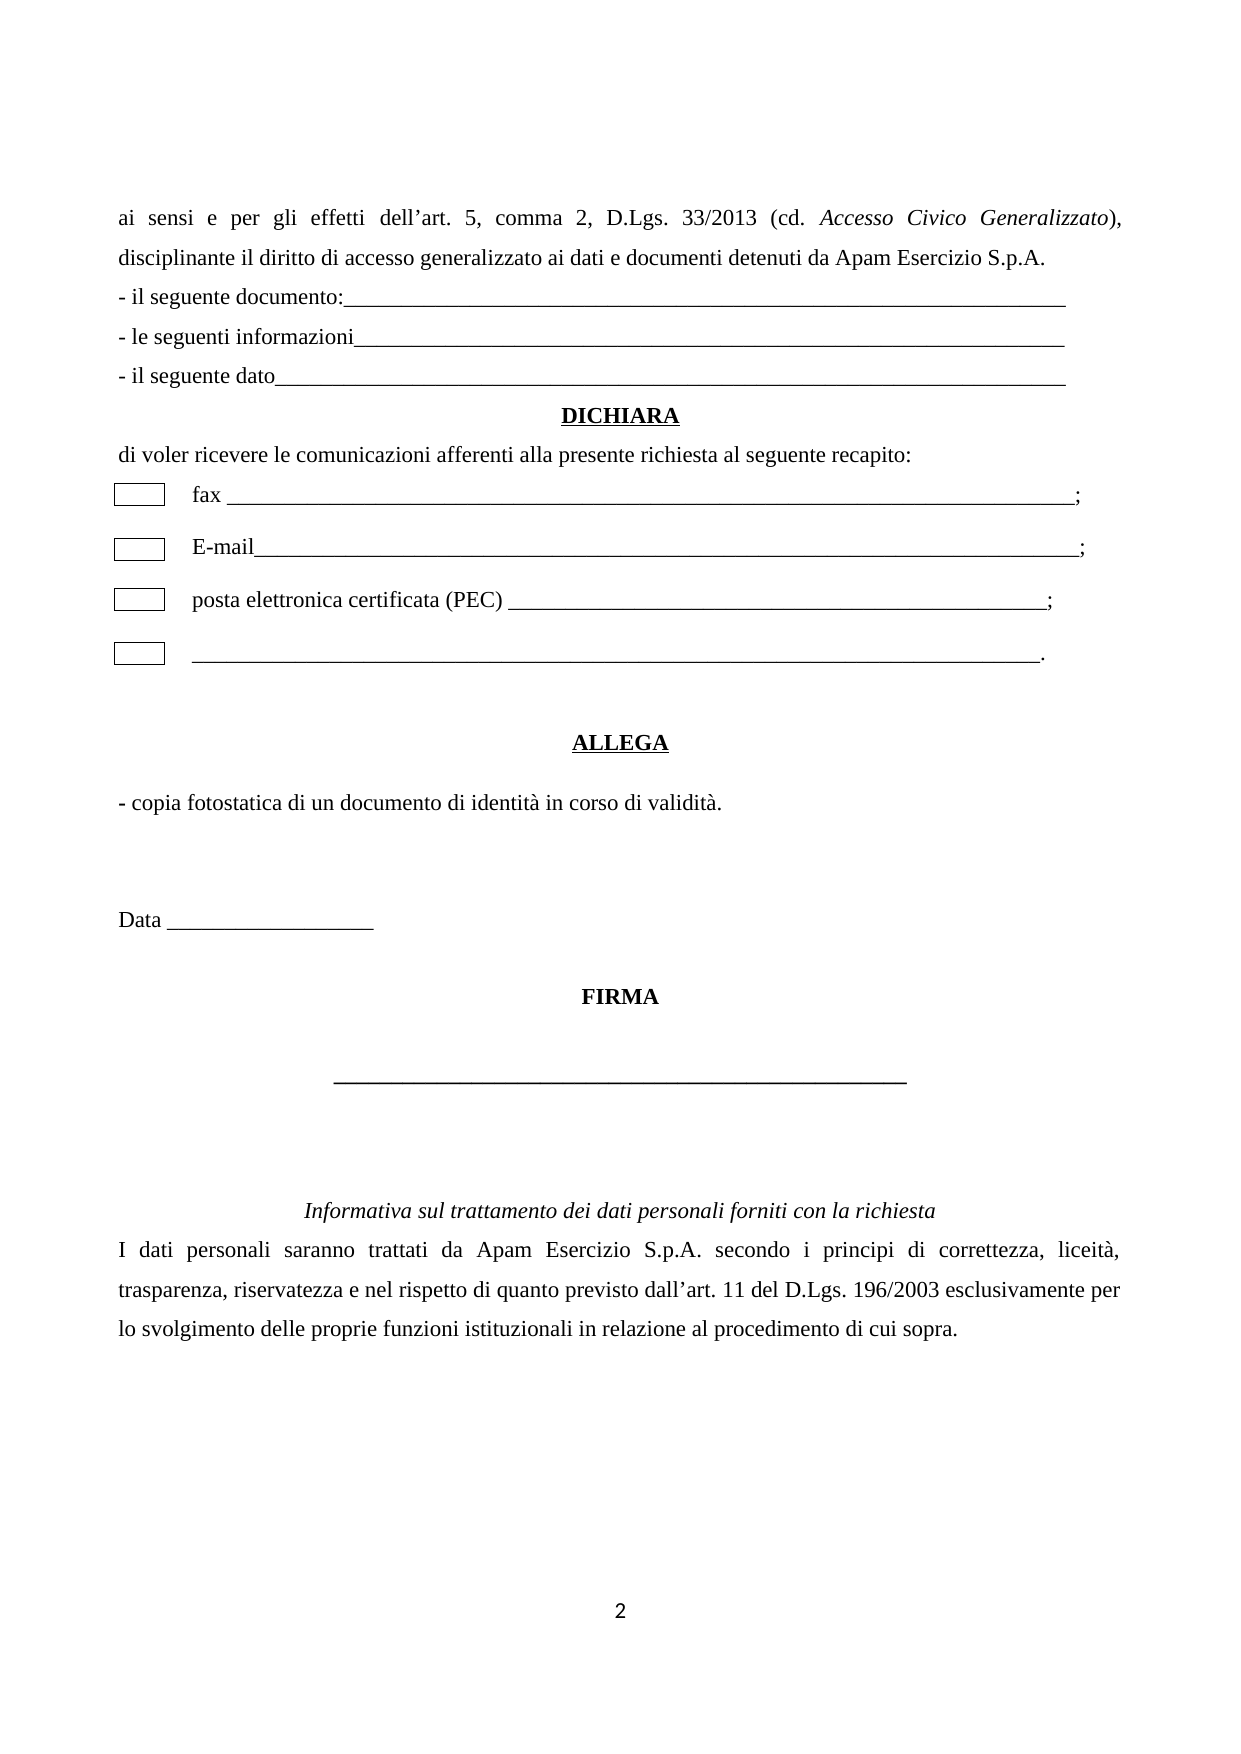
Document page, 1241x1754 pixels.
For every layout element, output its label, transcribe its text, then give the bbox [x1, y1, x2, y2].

text __________________________________________________________________________. [118, 639, 1122, 665]
text fax __________________________________________________________________________; [118, 481, 1122, 507]
text FIRMA [118, 983, 1122, 1009]
text - copia fotostatica di un documento di identità in corso di validità. [118, 789, 1122, 816]
text DICHIARA [118, 402, 1122, 428]
text E-mail________________________________________________________________________; [118, 533, 1122, 560]
text - il seguente documento:_______________________________________________________________ [118, 283, 1122, 309]
text posta elettronica certificata (PEC) _______________________________________________; [118, 586, 1122, 612]
text __________________________________________________ [118, 1060, 1122, 1086]
text di voler ricevere le comunicazioni afferenti alla presente richiesta al seguente recapito: [118, 441, 1122, 467]
text Informativa sul trattamento dei dati personali forniti con la richiesta [118, 1197, 1122, 1223]
text - le seguenti informazioni______________________________________________________________ [118, 323, 1122, 349]
text ALLEGA [118, 729, 1122, 755]
text - il seguente dato_____________________________________________________________________ [118, 362, 1122, 388]
text ai sensi e per gli effetti dell’art. 5, comma 2, D.Lgs. 33/2013 (cd. Accesso Civico Generalizzato), disciplinante il diritto di accesso generalizzato ai dati e documenti detenuti da Apam Esercizio S.p.A. [118, 204, 1122, 270]
text Data __________________ [118, 906, 1122, 932]
text I dati personali saranno trattati da Apam Esercizio S.p.A. secondo i principi di correttezza, liceità, trasparenza, riservatezza e nel rispetto di quanto previsto dall’art. 11 del D.Lgs. 196/2003 esclusivamente per lo svolgimento delle proprie funzioni istituzionali in relazione al procedimento di cui sopra. [118, 1236, 1122, 1342]
